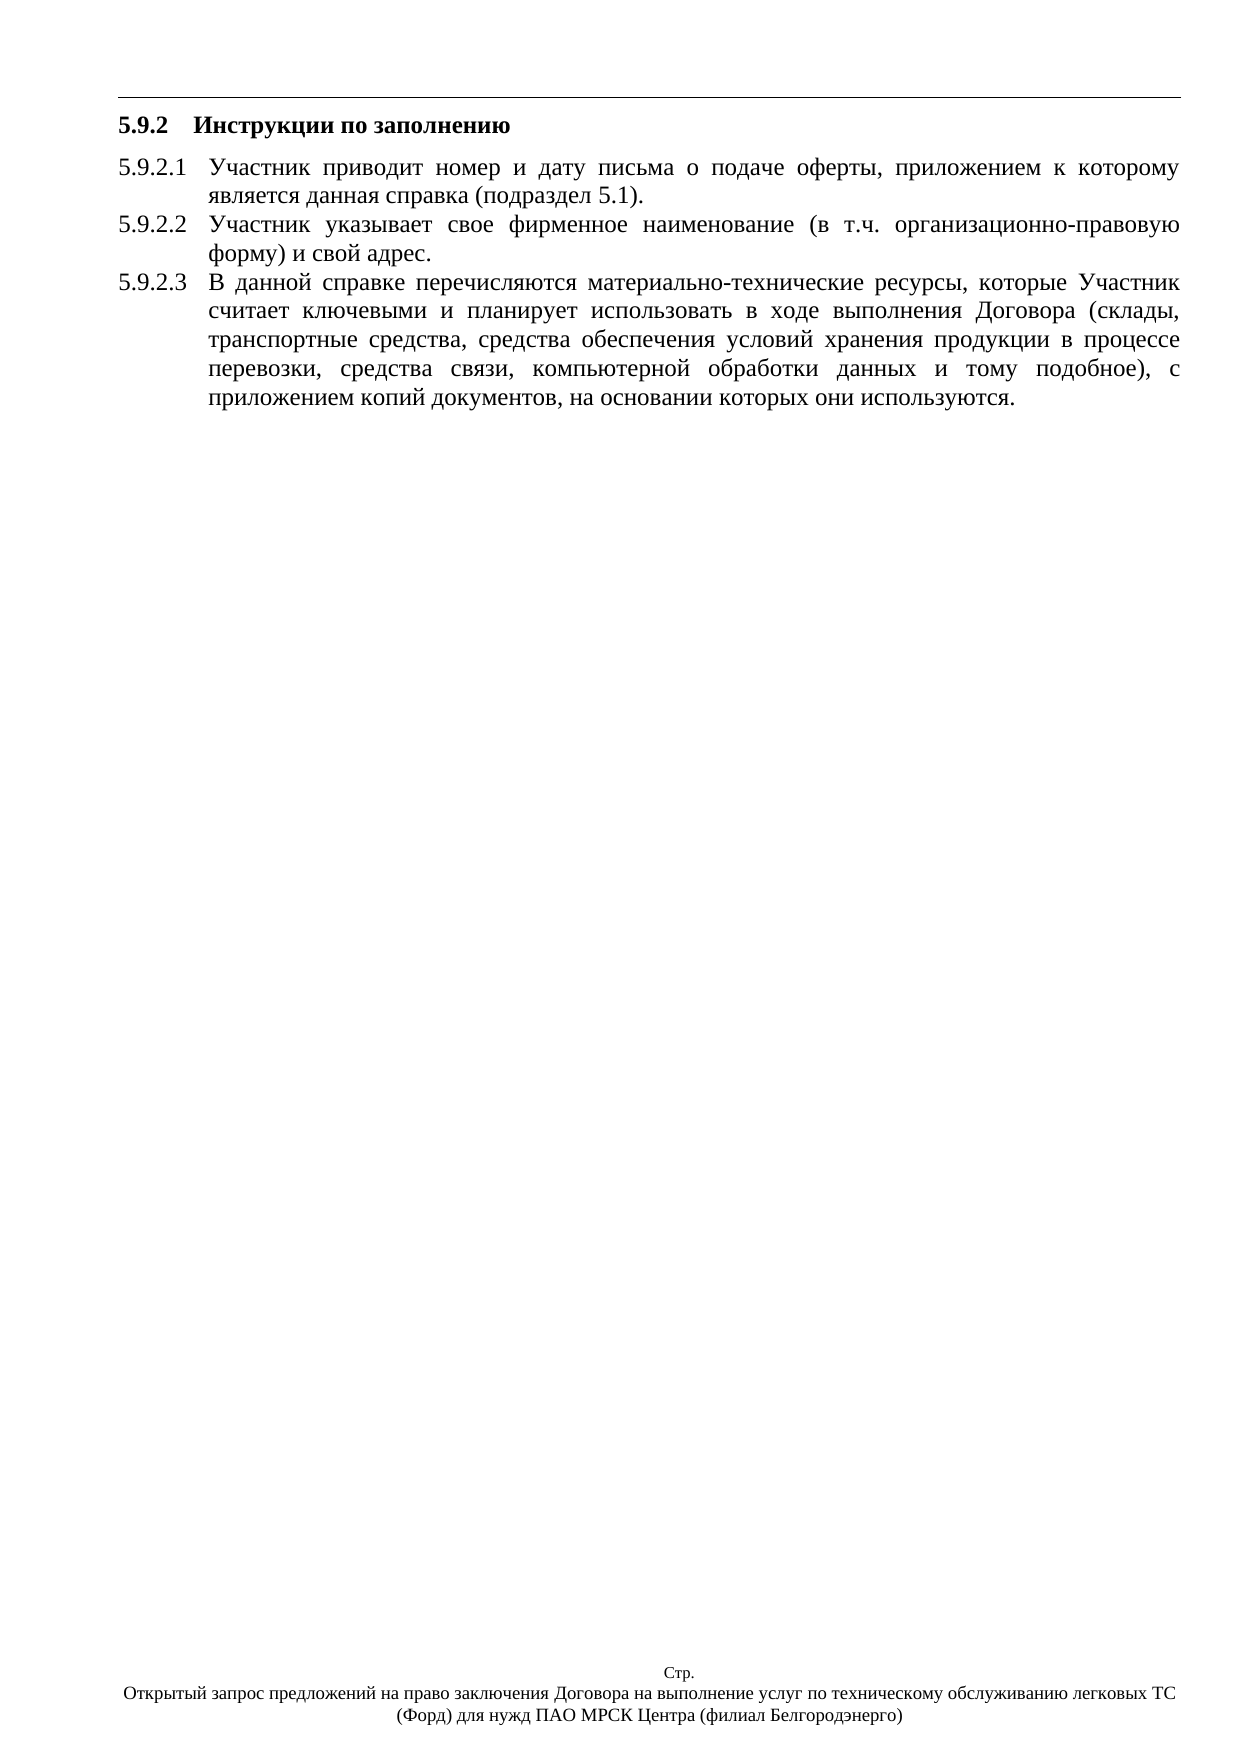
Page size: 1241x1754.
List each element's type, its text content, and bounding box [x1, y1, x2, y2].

list Участник указывает свое фирменное наименование (в т.ч. организационно-правовую форму) и свой адрес. [118, 209, 1181, 267]
subtitle Инструкции по заполнению [118, 111, 1181, 139]
list В данной справке перечисляются материально-технические ресурсы, которые Участник считает ключевыми и планирует использовать в ходе выполнения Договора (склады, транспортные средства, средства обеспечения условий хранения продукции в процессе перевозки, средства связи, компьютерной обработки данных и тому подобное), с приложением копий документов, на основании которых они используются. [118, 267, 1181, 411]
list Участник приводит номер и дату письма о подаче оферты, приложением к которому является данная справка (подраздел 5.1). [118, 152, 1181, 209]
